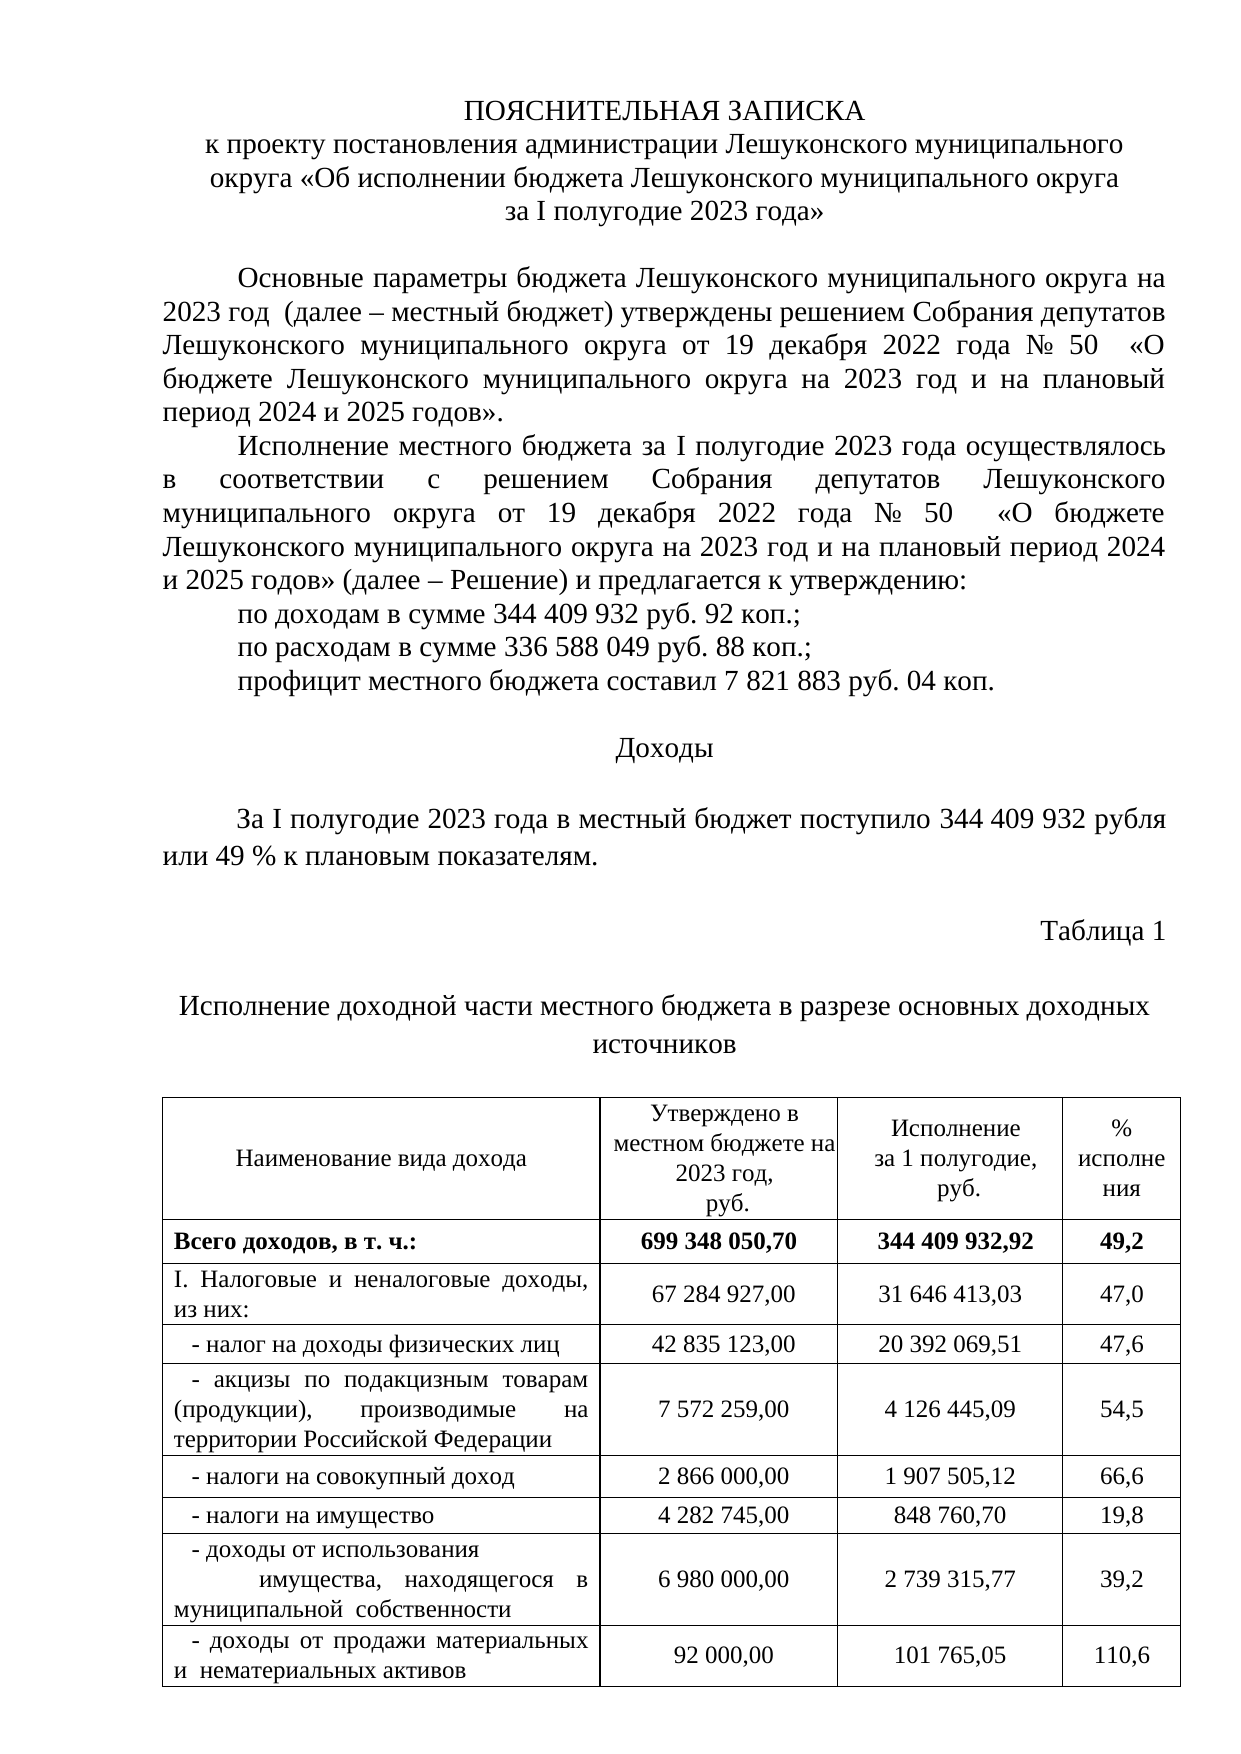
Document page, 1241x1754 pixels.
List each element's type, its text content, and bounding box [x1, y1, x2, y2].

table_cell 2 866 000,00 [601, 1456, 837, 1497]
text к проекту постановления администрации Лешуконского муниципального округа «Об исполнении бюджета Лешуконского муниципального округа [162, 126, 1166, 193]
text Таблица 1 [162, 909, 1166, 947]
table_header Исполнение за 1 полугодие, руб. [838, 1098, 1062, 1218]
table_cell 1 907 505,12 [838, 1456, 1062, 1497]
table_header Утверждено в местном бюджете на 2023 год, руб. [601, 1098, 837, 1218]
table_cell 49,2 [1063, 1220, 1180, 1263]
title Доходы [162, 730, 1166, 763]
table_cell 54,5 [1063, 1364, 1180, 1454]
table_cell 344 409 932,92 [838, 1220, 1062, 1263]
text за I полугодие 2023 года» [162, 193, 1166, 227]
table_cell 92 000,00 [601, 1626, 837, 1686]
table_cell 110,6 [1063, 1626, 1180, 1686]
table_cell - налог на доходы физических лиц [163, 1325, 599, 1363]
table_cell Всего доходов, в т. ч.: [163, 1220, 599, 1263]
table_cell 19,8 [1063, 1498, 1180, 1533]
table_header Наименование вида дохода [163, 1098, 599, 1218]
table_cell 66,6 [1063, 1456, 1180, 1497]
table_cell - акцизы по подакцизным товарам (продукции), производимые на территории Российской Федерации [163, 1364, 599, 1454]
table_cell 47,6 [1063, 1325, 1180, 1363]
text Исполнение местного бюджета за I полугодие 2023 года осуществлялось в соответствии с решением Собрания депутатов Лешуконского муниципального округа от 19 декабря 2022 года № 50 «О бюджете Лешуконского муниципального округа на 2023 год и на плановый период 2024 и 2025 годов» (далее – Решение) и предлагается к утверждению: [162, 428, 1166, 596]
table_cell 2 739 315,77 [838, 1534, 1062, 1624]
table_cell 31 646 413,03 [838, 1264, 1062, 1324]
text по доходам в сумме 344 409 932 руб. 92 коп.; [162, 596, 1166, 629]
table_cell 848 760,70 [838, 1498, 1062, 1533]
text Исполнение доходной части местного бюджета в разрезе основных доходных источников [162, 984, 1166, 1059]
table_cell 7 572 259,00 [601, 1364, 837, 1454]
table_cell 4 282 745,00 [601, 1498, 837, 1533]
table_cell 39,2 [1063, 1534, 1180, 1624]
table_cell 47,0 [1063, 1264, 1180, 1324]
text по расходам в сумме 336 588 049 руб. 88 коп.; [162, 629, 1166, 663]
text профицит местного бюджета составил 7 821 883 руб. 04 коп. [162, 663, 1166, 696]
table_cell - налоги на имущество [163, 1498, 599, 1533]
table_cell 20 392 069,51 [838, 1325, 1062, 1363]
text Основные параметры бюджета Лешуконского муниципального округа на 2023 год (далее – местный бюджет) утверждены решением Собрания депутатов Лешуконского муниципального округа от 19 декабря 2022 года № 50 «О бюджете Лешуконского муниципального округа на 2023 год и на плановый период 2024 и 2025 годов». [162, 260, 1166, 428]
table_cell - доходы от использования имущества, находящегося в муниципальной собственности [163, 1534, 599, 1624]
table_cell 4 126 445,09 [838, 1364, 1062, 1454]
text ПОЯСНИТЕЛЬНАЯ ЗАПИСКА [162, 93, 1166, 126]
table_cell 699 348 050,70 [601, 1220, 837, 1263]
table_cell I. Налоговые и неналоговые доходы, из них: [163, 1264, 599, 1324]
table_cell 6 980 000,00 [601, 1534, 837, 1624]
table_header % исполнения [1063, 1098, 1180, 1218]
table_cell - налоги на совокупный доход [163, 1456, 599, 1497]
table_cell 101 765,05 [838, 1626, 1062, 1686]
text За I полугодие 2023 года в местный бюджет поступило 344 409 932 рубля или 49 % к плановым показателям. [162, 797, 1166, 872]
table_cell - доходы от продажи материальных и нематериальных активов [163, 1626, 599, 1686]
table_cell 42 835 123,00 [601, 1325, 837, 1363]
table_cell 67 284 927,00 [601, 1264, 837, 1324]
